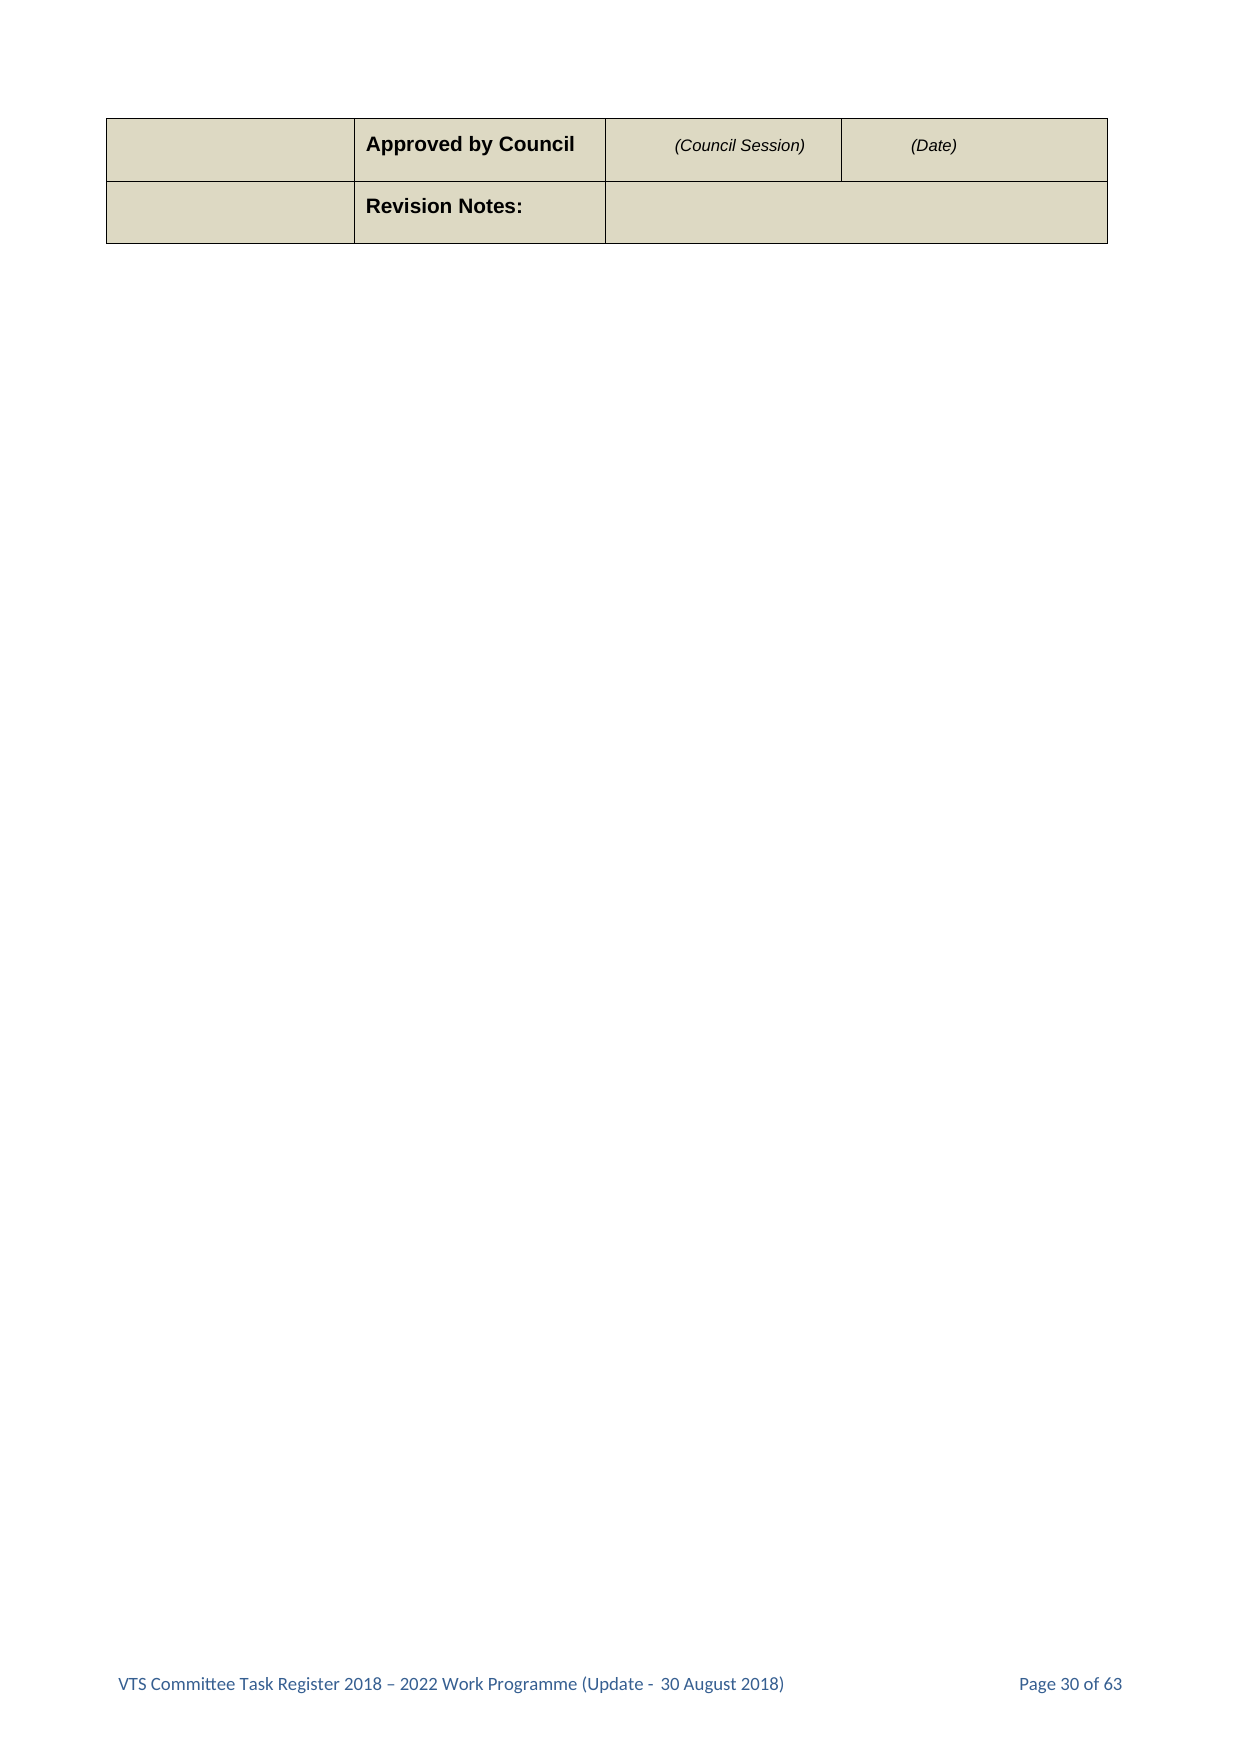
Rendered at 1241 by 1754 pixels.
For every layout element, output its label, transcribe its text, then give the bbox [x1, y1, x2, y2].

table_cell Revision Notes: [355, 182, 605, 243]
table_cell (Date) [842, 119, 1107, 181]
table_cell [107, 119, 354, 181]
table_cell (Council Session) [606, 119, 841, 181]
table_cell [107, 182, 354, 243]
table_cell Approved by Council [355, 119, 605, 181]
table_cell [606, 182, 1107, 243]
